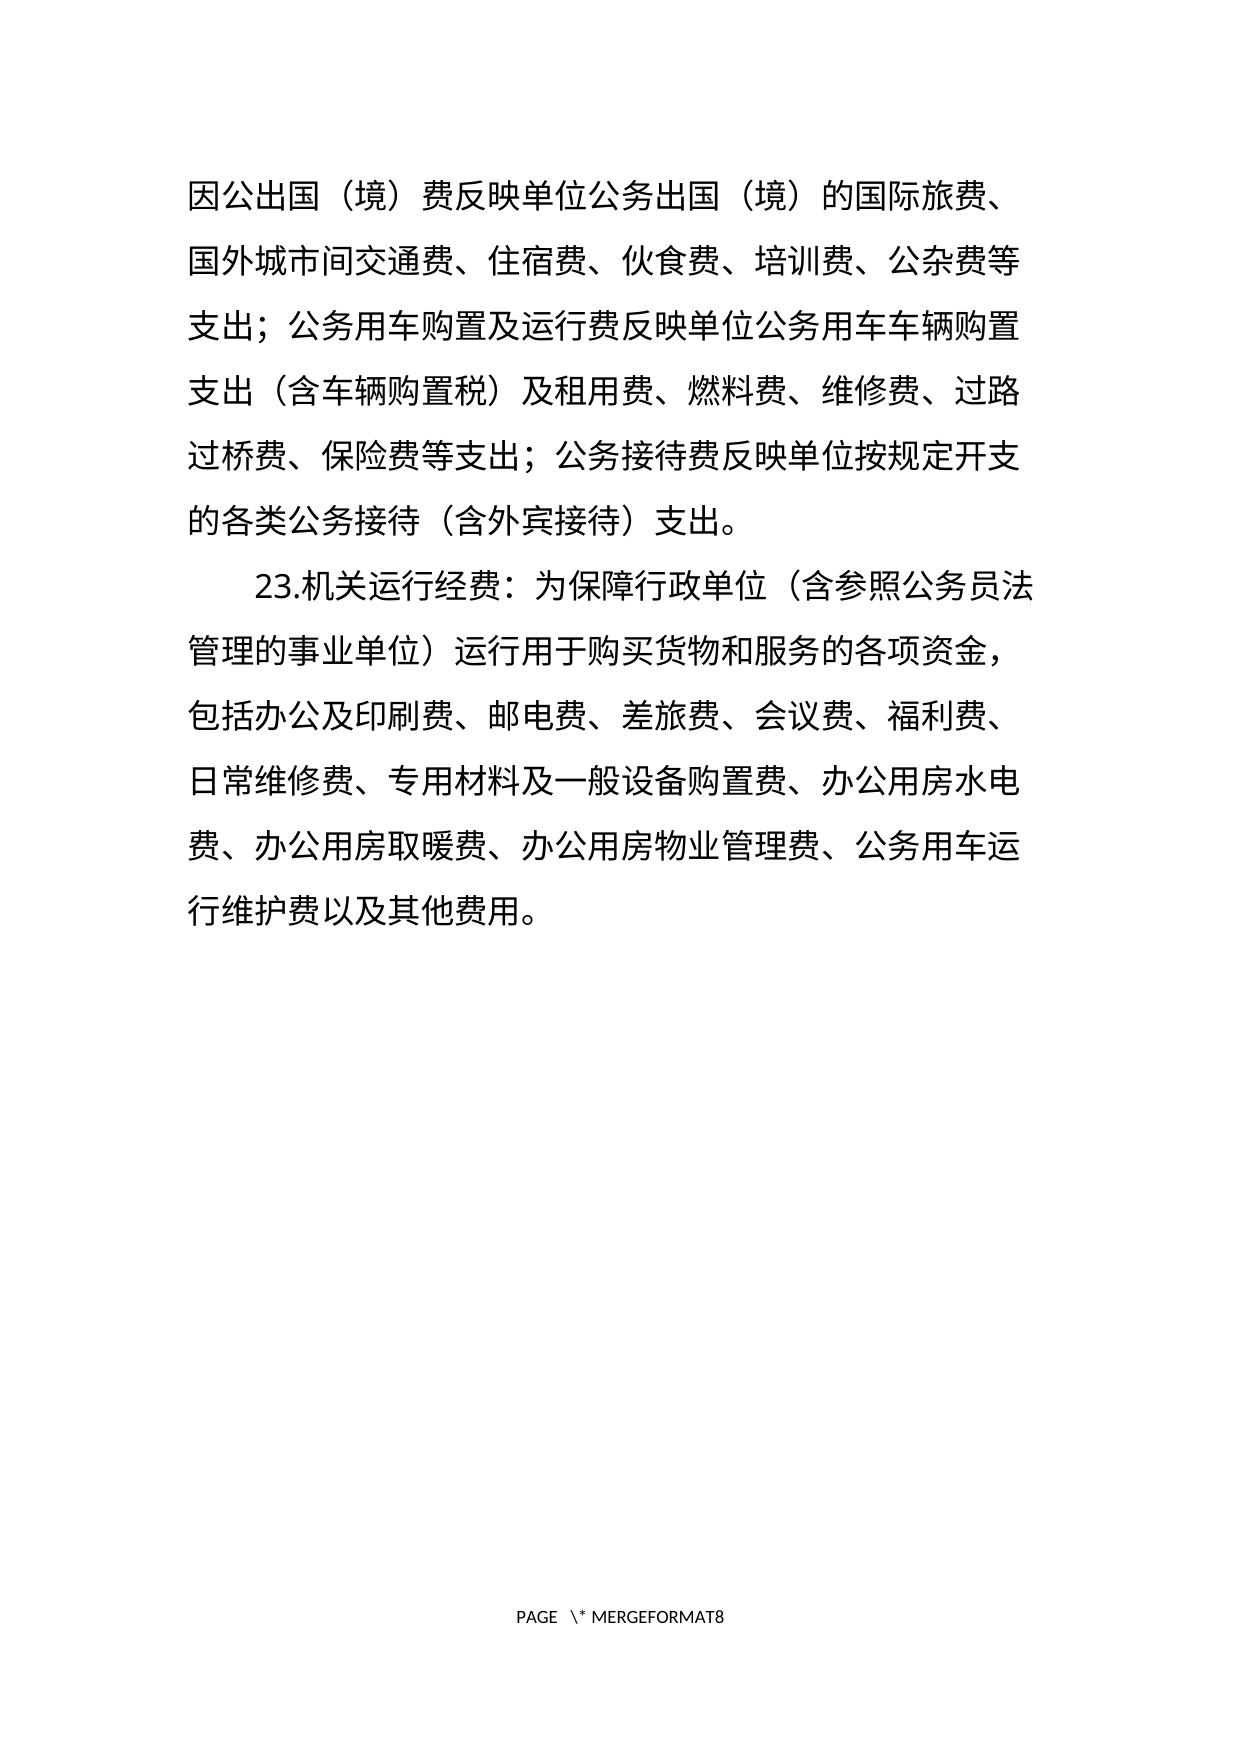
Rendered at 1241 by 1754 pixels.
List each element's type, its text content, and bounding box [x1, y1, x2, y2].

text 23.机关运行经费：为保障行政单位（含参照公务员法管理的事业单位）运行用于购买货物和服务的各项资金，包括办公及印刷费、邮电费、差旅费、会议费、福利费、日常维修费、专用材料及一般设备购置费、办公用房水电费、办公用房取暖费、办公用房物业管理费、公务用车运行维护费以及其他费用。 [187, 552, 1053, 942]
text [187, 162, 1053, 552]
